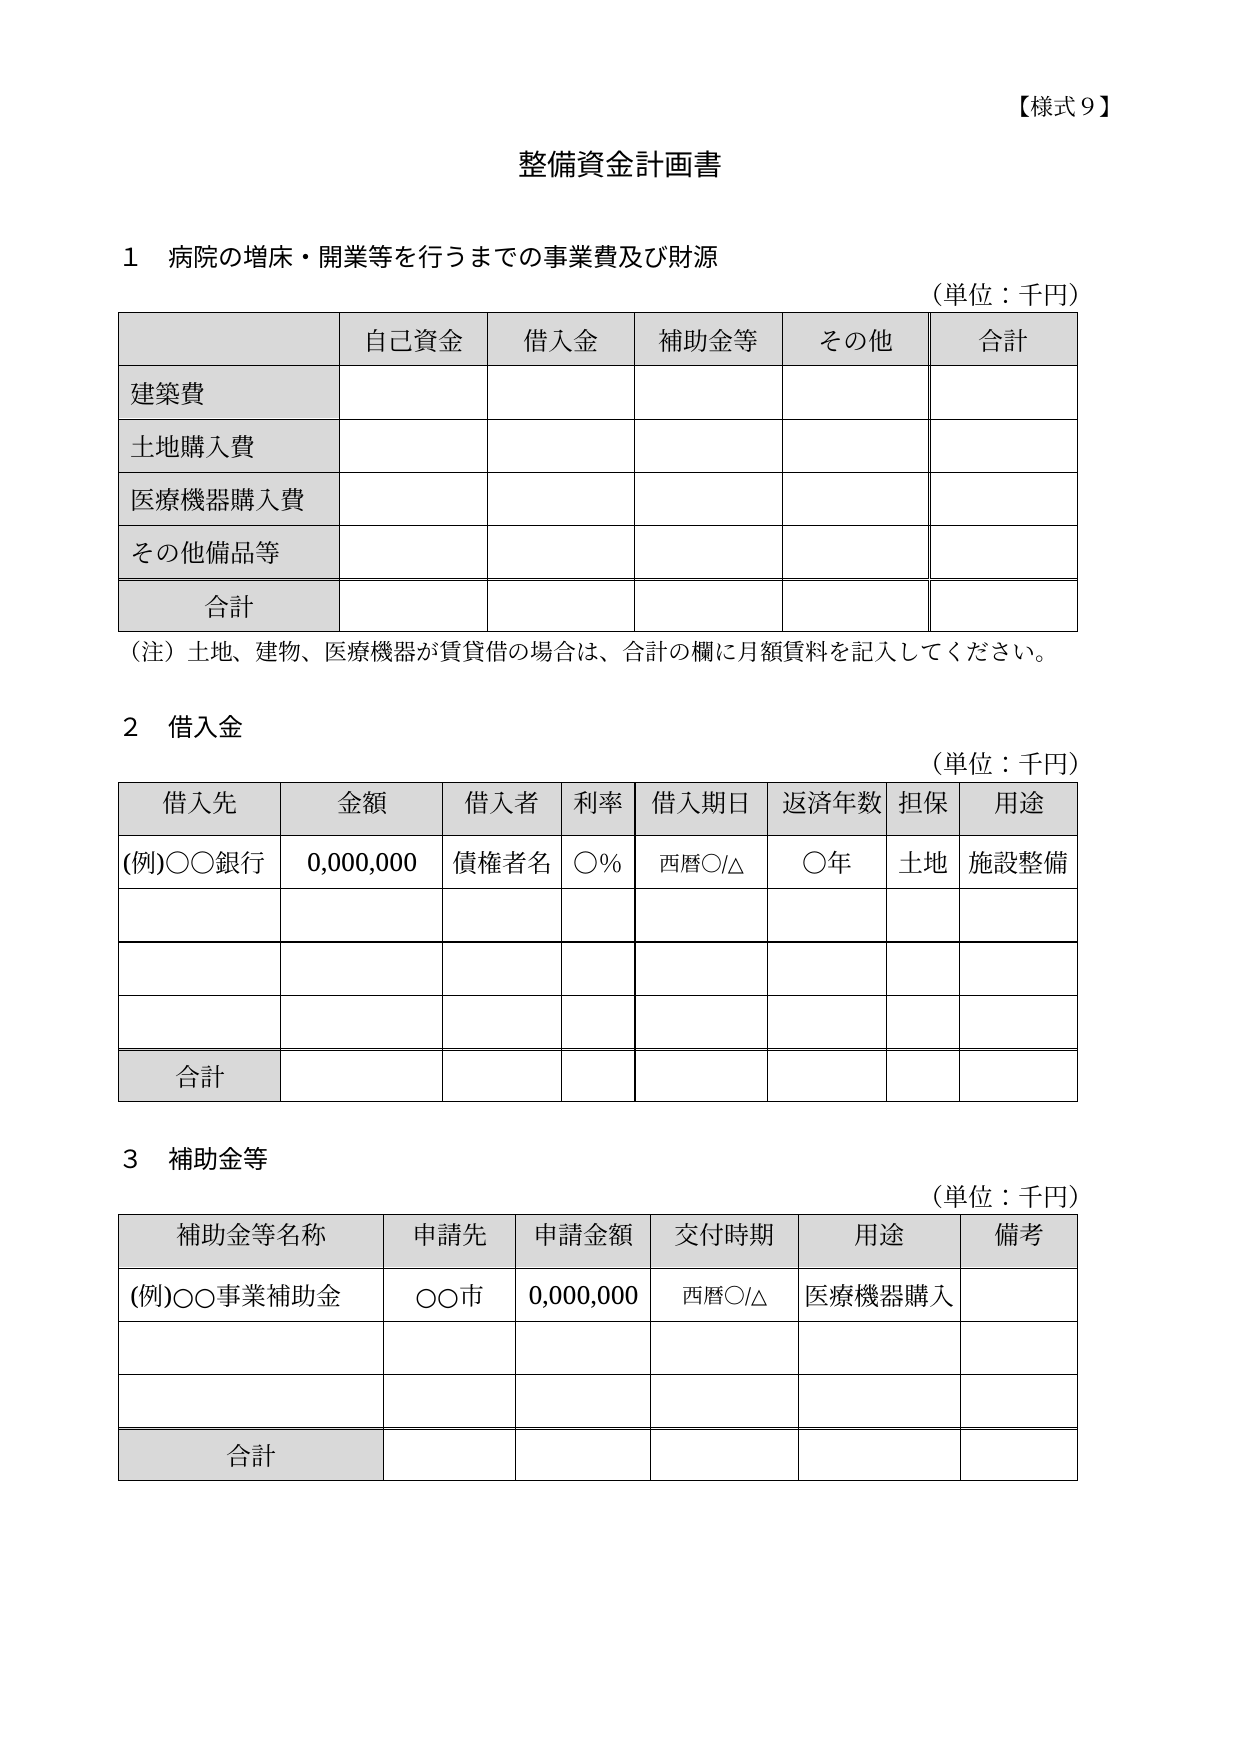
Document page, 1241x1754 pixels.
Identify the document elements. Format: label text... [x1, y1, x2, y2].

table_cell [281, 943, 442, 994]
text （注）土地、建物、医療機器が賃貸借の場合は、合計の欄に月額賃料を記入してください。 [118, 632, 1122, 669]
text （単位：千円） [118, 1177, 1122, 1214]
table_cell [281, 889, 442, 941]
table_cell [119, 996, 280, 1048]
table_cell [960, 1051, 1077, 1101]
table_cell [960, 996, 1077, 1048]
table_header 交付時期 [651, 1215, 798, 1267]
table_cell [516, 1430, 650, 1480]
table_cell [651, 1322, 798, 1374]
table_header 申請金額 [516, 1215, 650, 1267]
table_cell [799, 1322, 960, 1374]
table_cell 西暦〇/△ [651, 1269, 798, 1321]
table_cell 医療機器購入費 [119, 473, 339, 525]
table_cell [931, 366, 1077, 418]
table_cell 合計 [119, 581, 339, 631]
table_cell 土地 [887, 836, 959, 888]
table_cell [119, 1322, 383, 1374]
text １ 病院の増床・開業等を行うまでの事業費及び財源 [118, 237, 1122, 275]
table_header 金額 [281, 783, 442, 835]
table_cell 医療機器購入 [799, 1269, 960, 1321]
text 整備資金計画書 [118, 125, 1122, 200]
table_cell [931, 526, 1077, 578]
table_cell [783, 526, 928, 578]
table_cell [931, 420, 1077, 472]
table_cell [119, 1375, 383, 1427]
table_cell [488, 366, 634, 418]
text （単位：千円） [118, 744, 1122, 782]
table_cell [562, 889, 634, 941]
table_header 補助金等 [635, 313, 782, 365]
table_cell [443, 996, 561, 1048]
table_cell [635, 420, 782, 472]
table_cell [119, 943, 280, 994]
table_cell [119, 889, 280, 941]
table_cell [651, 1375, 798, 1427]
table_cell [516, 1375, 650, 1427]
table_cell [961, 1322, 1077, 1374]
table_cell 合計 [119, 1430, 383, 1480]
table_cell [635, 366, 782, 418]
table_cell [651, 1430, 798, 1480]
table_cell [384, 1430, 515, 1480]
table_header 備考 [961, 1215, 1077, 1267]
table_cell その他備品等 [119, 526, 339, 578]
table_cell ○○市 [384, 1269, 515, 1321]
table_cell [281, 1051, 442, 1101]
table_cell [887, 996, 959, 1048]
table_cell [443, 1051, 561, 1101]
table_header 担保 [887, 783, 959, 835]
table_cell [931, 473, 1077, 525]
table_cell [384, 1322, 515, 1374]
table_cell [768, 943, 886, 994]
table_cell [340, 420, 487, 472]
table_cell [887, 889, 959, 941]
table_cell [961, 1375, 1077, 1427]
table_cell [636, 996, 767, 1048]
table_cell [961, 1269, 1077, 1321]
table_header その他 [783, 313, 928, 365]
table_cell [768, 1051, 886, 1101]
table_cell [636, 943, 767, 994]
table_cell [799, 1430, 960, 1480]
table_header 借入金 [488, 313, 634, 365]
table_cell [635, 473, 782, 525]
table_cell [768, 889, 886, 941]
table_cell [281, 996, 442, 1048]
table_cell [562, 1051, 634, 1101]
table_cell [887, 1051, 959, 1101]
table_cell [960, 943, 1077, 994]
table_cell [961, 1430, 1077, 1480]
table_cell [636, 889, 767, 941]
table_cell 合計 [119, 1051, 280, 1101]
table_header 借入期日 [636, 783, 767, 835]
table_header 借入先 [119, 783, 280, 835]
table_cell [443, 889, 561, 941]
table_cell 土地購入費 [119, 420, 339, 472]
table_cell [340, 581, 487, 631]
table_header 用途 [799, 1215, 960, 1267]
table_cell [783, 581, 928, 631]
table_cell 建築費 [119, 366, 339, 418]
table_cell 〇年 [768, 836, 886, 888]
table_cell [887, 943, 959, 994]
table_header 自己資金 [340, 313, 487, 365]
table_cell [783, 420, 928, 472]
table_cell 〇％ [562, 836, 634, 888]
table_header 返済年数 [768, 783, 886, 835]
table_cell [516, 1322, 650, 1374]
table_cell [488, 526, 634, 578]
table_cell (例)○○事業補助金 [119, 1269, 383, 1321]
table_header 申請先 [384, 1215, 515, 1267]
table_cell [635, 581, 782, 631]
table_cell [783, 473, 928, 525]
table_cell [783, 366, 928, 418]
table_header [119, 313, 339, 365]
table_cell [799, 1375, 960, 1427]
table_cell [384, 1375, 515, 1427]
table_cell 債権者名 [443, 836, 561, 888]
text ３ 補助金等 [118, 1139, 1122, 1177]
table_cell [340, 473, 487, 525]
table_cell [635, 526, 782, 578]
table_header 用途 [960, 783, 1077, 835]
table_cell [768, 996, 886, 1048]
table_cell [488, 473, 634, 525]
table_header 借入者 [443, 783, 561, 835]
text ２ 借入金 [118, 707, 1122, 744]
table_cell 西暦〇/△ [636, 836, 767, 888]
table_header 利率 [562, 783, 634, 835]
table_header 補助金等名称 [119, 1215, 383, 1267]
table_cell 施設整備 [960, 836, 1077, 888]
text （単位：千円） [118, 275, 1122, 312]
table_cell [443, 943, 561, 994]
table_cell [562, 996, 634, 1048]
table_cell [488, 420, 634, 472]
table_cell 0,000,000 [516, 1269, 650, 1321]
table_cell [340, 526, 487, 578]
table_header 合計 [931, 313, 1077, 365]
table_cell [960, 889, 1077, 941]
table_cell (例)〇〇銀行 [119, 836, 280, 888]
table_cell [562, 943, 634, 994]
table_cell [488, 581, 634, 631]
table_cell [340, 366, 487, 418]
table_cell [636, 1051, 767, 1101]
table_cell 0,000,000 [281, 836, 442, 888]
table_cell [931, 581, 1077, 631]
